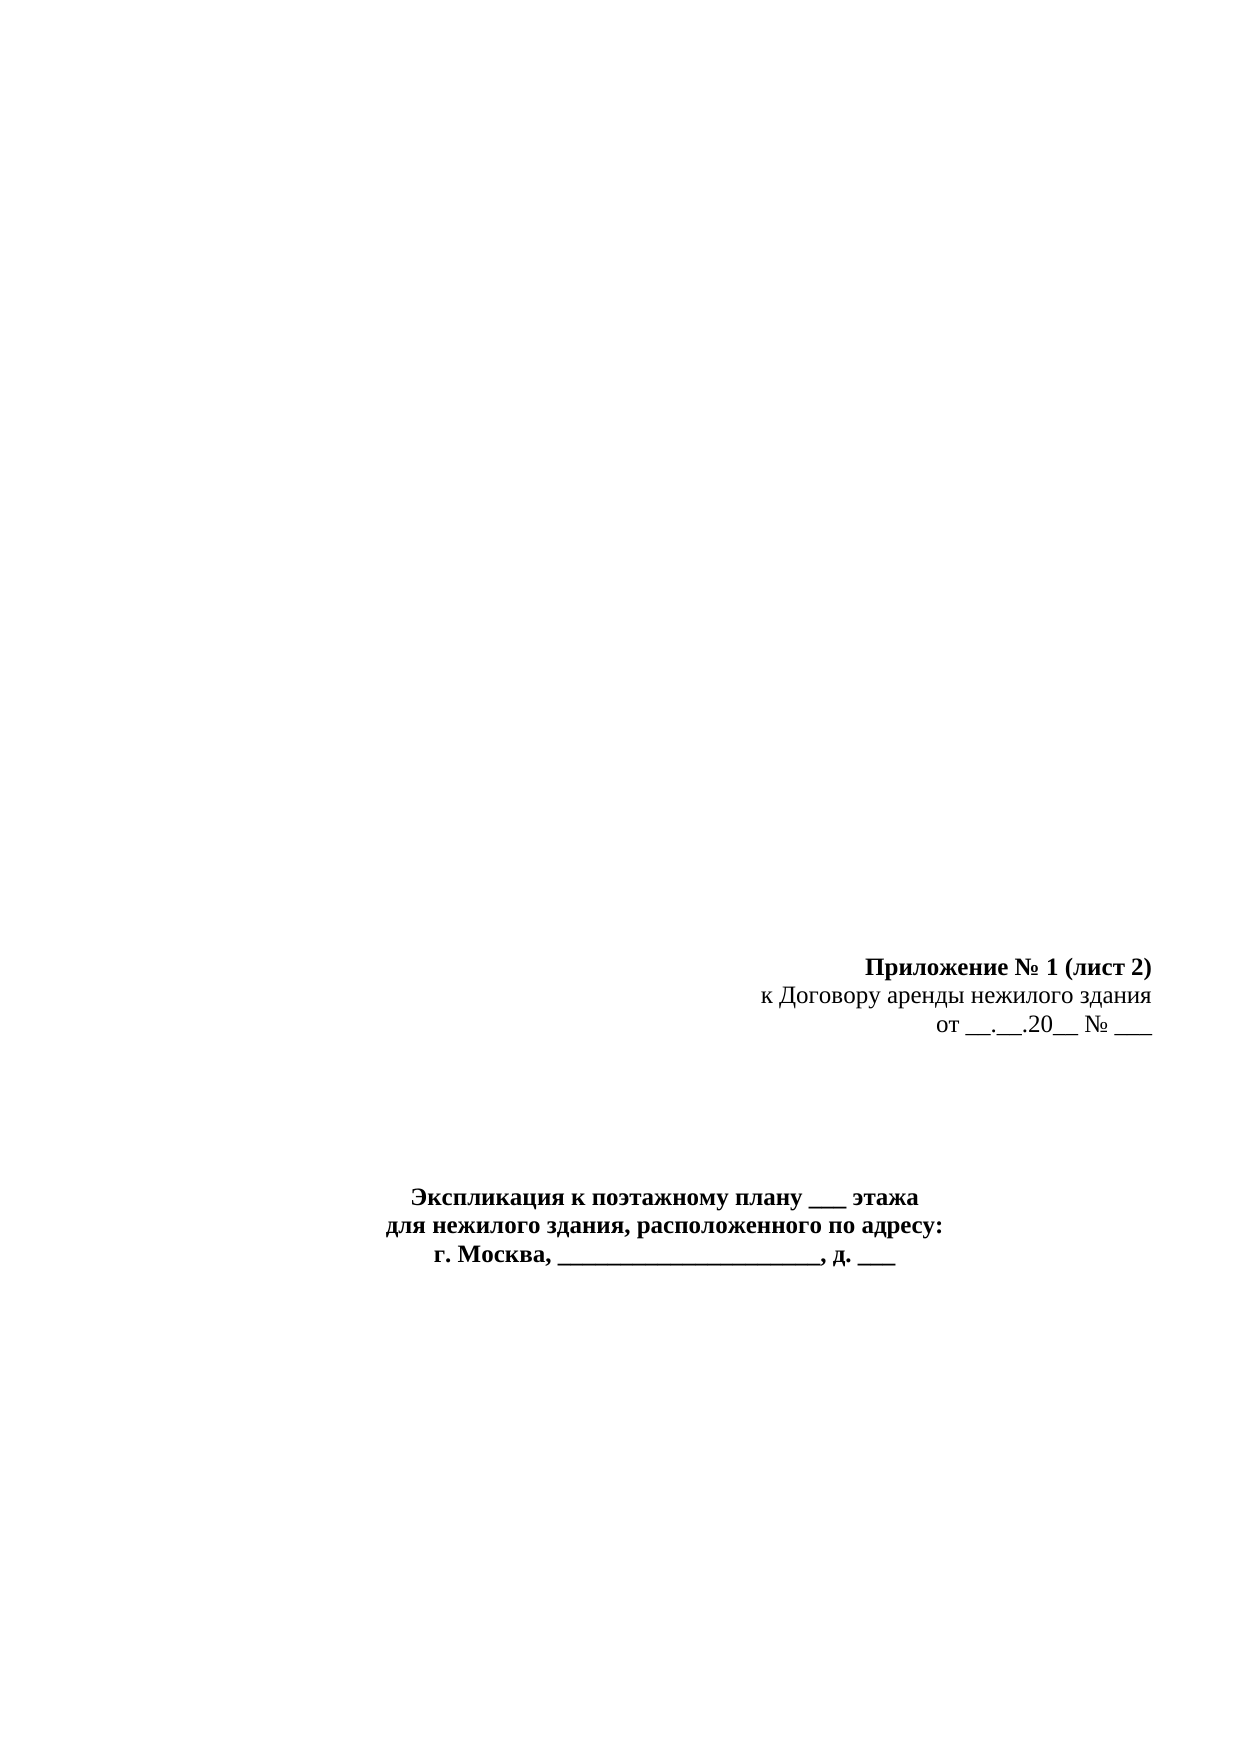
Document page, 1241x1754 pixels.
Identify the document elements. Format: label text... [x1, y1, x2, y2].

text Экспликация к поэтажному плану ___ этажа [177, 1182, 1152, 1211]
text для нежилого здания, расположенного по адресу: [177, 1211, 1152, 1239]
text Приложение № 1 (лист 2) [177, 952, 1152, 981]
text к Договору аренды нежилого здания [177, 981, 1152, 1009]
text г. Москва, _____________________, д. ___ [177, 1239, 1152, 1268]
text от __.__.20__ № ___ [177, 1009, 1152, 1038]
